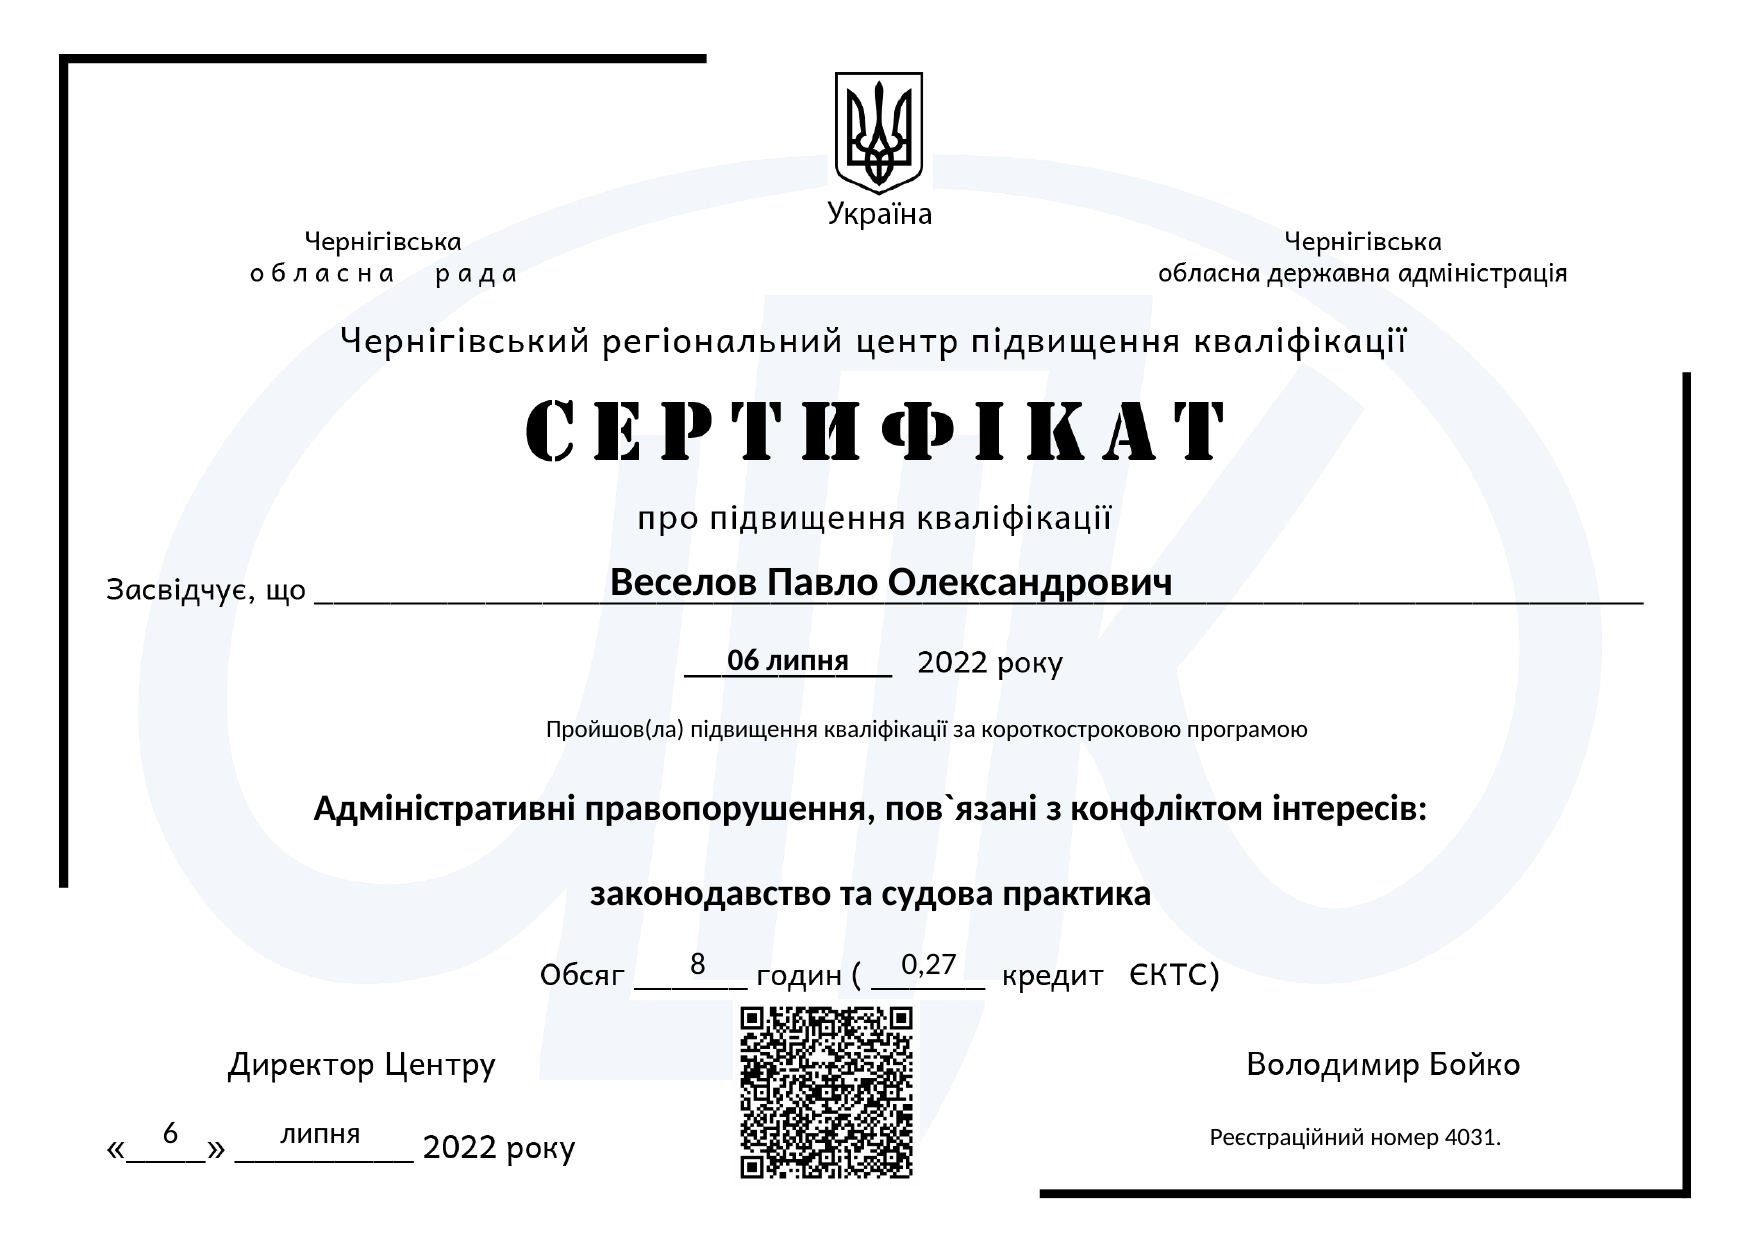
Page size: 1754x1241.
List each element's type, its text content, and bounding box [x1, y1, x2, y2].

text Веселов Павло Олександрович [29, 555, 1754, 606]
picture [59, 606, 1691, 1205]
text Реєстраційний номер 4031. [1166, 1121, 1754, 1151]
picture [59, 54, 1691, 555]
text Пройшов(ла) підвищення кваліфікації за короткостроковою програмою [472, 714, 1754, 744]
